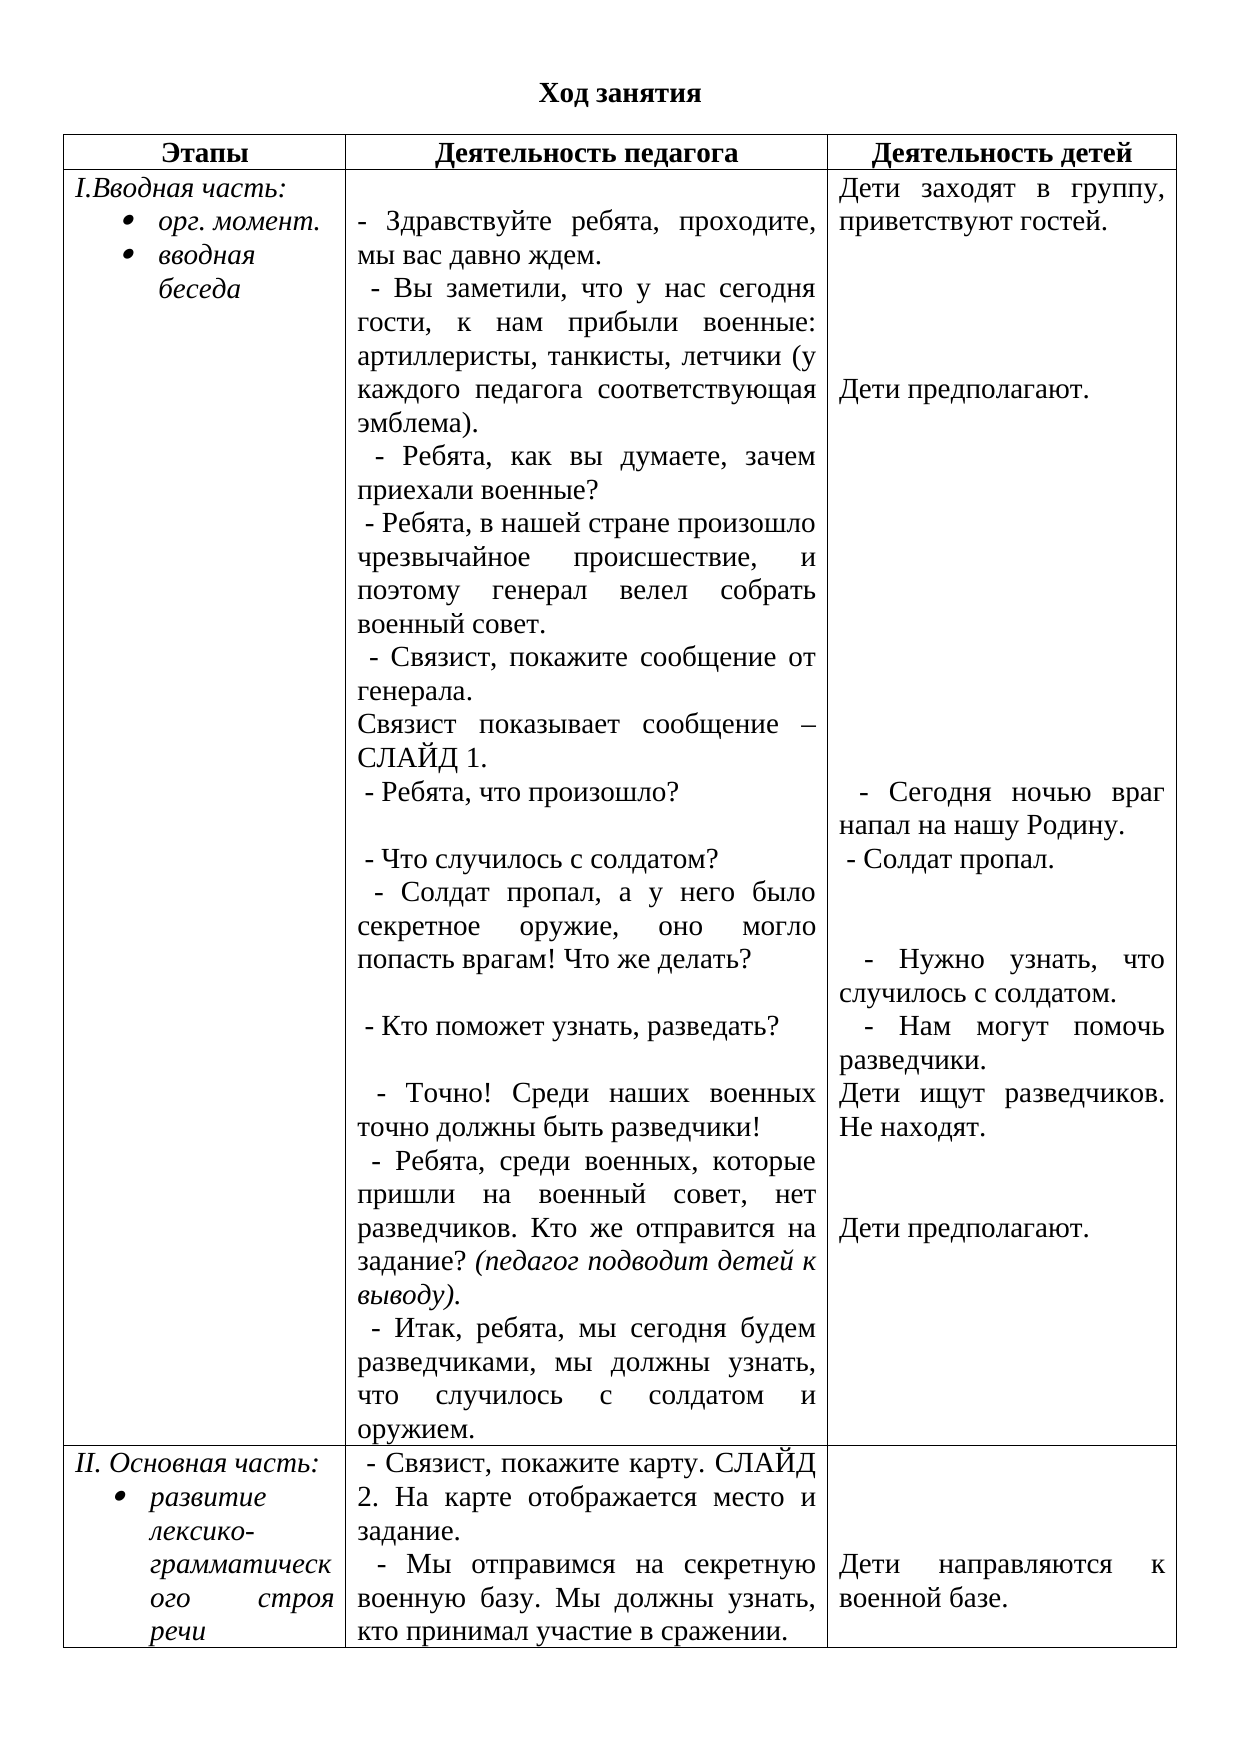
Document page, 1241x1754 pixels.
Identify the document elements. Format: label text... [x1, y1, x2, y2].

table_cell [346, 1446, 827, 1647]
table_cell - Здравствуйте ребята, проходите, мы вас давно ждем. - Вы заметили, что у нас сегодня гости, к нам прибыли военные: артиллеристы, танкисты, летчики (у каждого педагога соответствующая эмблема). - Ребята, как вы думаете, зачем приехали военные? - Ребята, в нашей стране произошло чрезвычайное происшествие, и поэтому генерал велел собрать военный совет. - Связист, покажите сообщение от генерала. Связист показывает сообщение – СЛАЙД 1. - Ребята, что произошло? - Что случилось с солдатом? - Солдат пропал, а у него было секретное оружие, оно могло попасть врагам! Что же делать? - Кто поможет узнать, разведать? - Точно! Среди наших военных точно должны быть разведчики! - Ребята, среди военных, которые пришли на военный совет, нет разведчиков. Кто же отправится на задание? (педагог подводит детей к выводу). - Итак, ребята, мы сегодня будем разведчиками, мы должны узнать, что случилось с солдатом и оружием. [346, 170, 827, 1444]
table_header Деятельность педагога [346, 135, 827, 169]
text Ход занятия [75, 75, 1165, 108]
table_header Деятельность детей [828, 135, 1176, 169]
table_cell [64, 1446, 345, 1647]
table_header Этапы [64, 135, 345, 169]
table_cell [828, 1446, 1176, 1647]
table_cell I.Вводная часть: орг. момент. вводная беседа [64, 170, 345, 1444]
table_cell Дети заходят в группу, приветствуют гостей. Дети предполагают. - Сегодня ночью враг напал на нашу Родину. - Солдат пропал. - Нужно узнать, что случилось с солдатом. - Нам могут помочь разведчики. Дети ищут разведчиков. Не находят. Дети предполагают. [828, 170, 1176, 1444]
